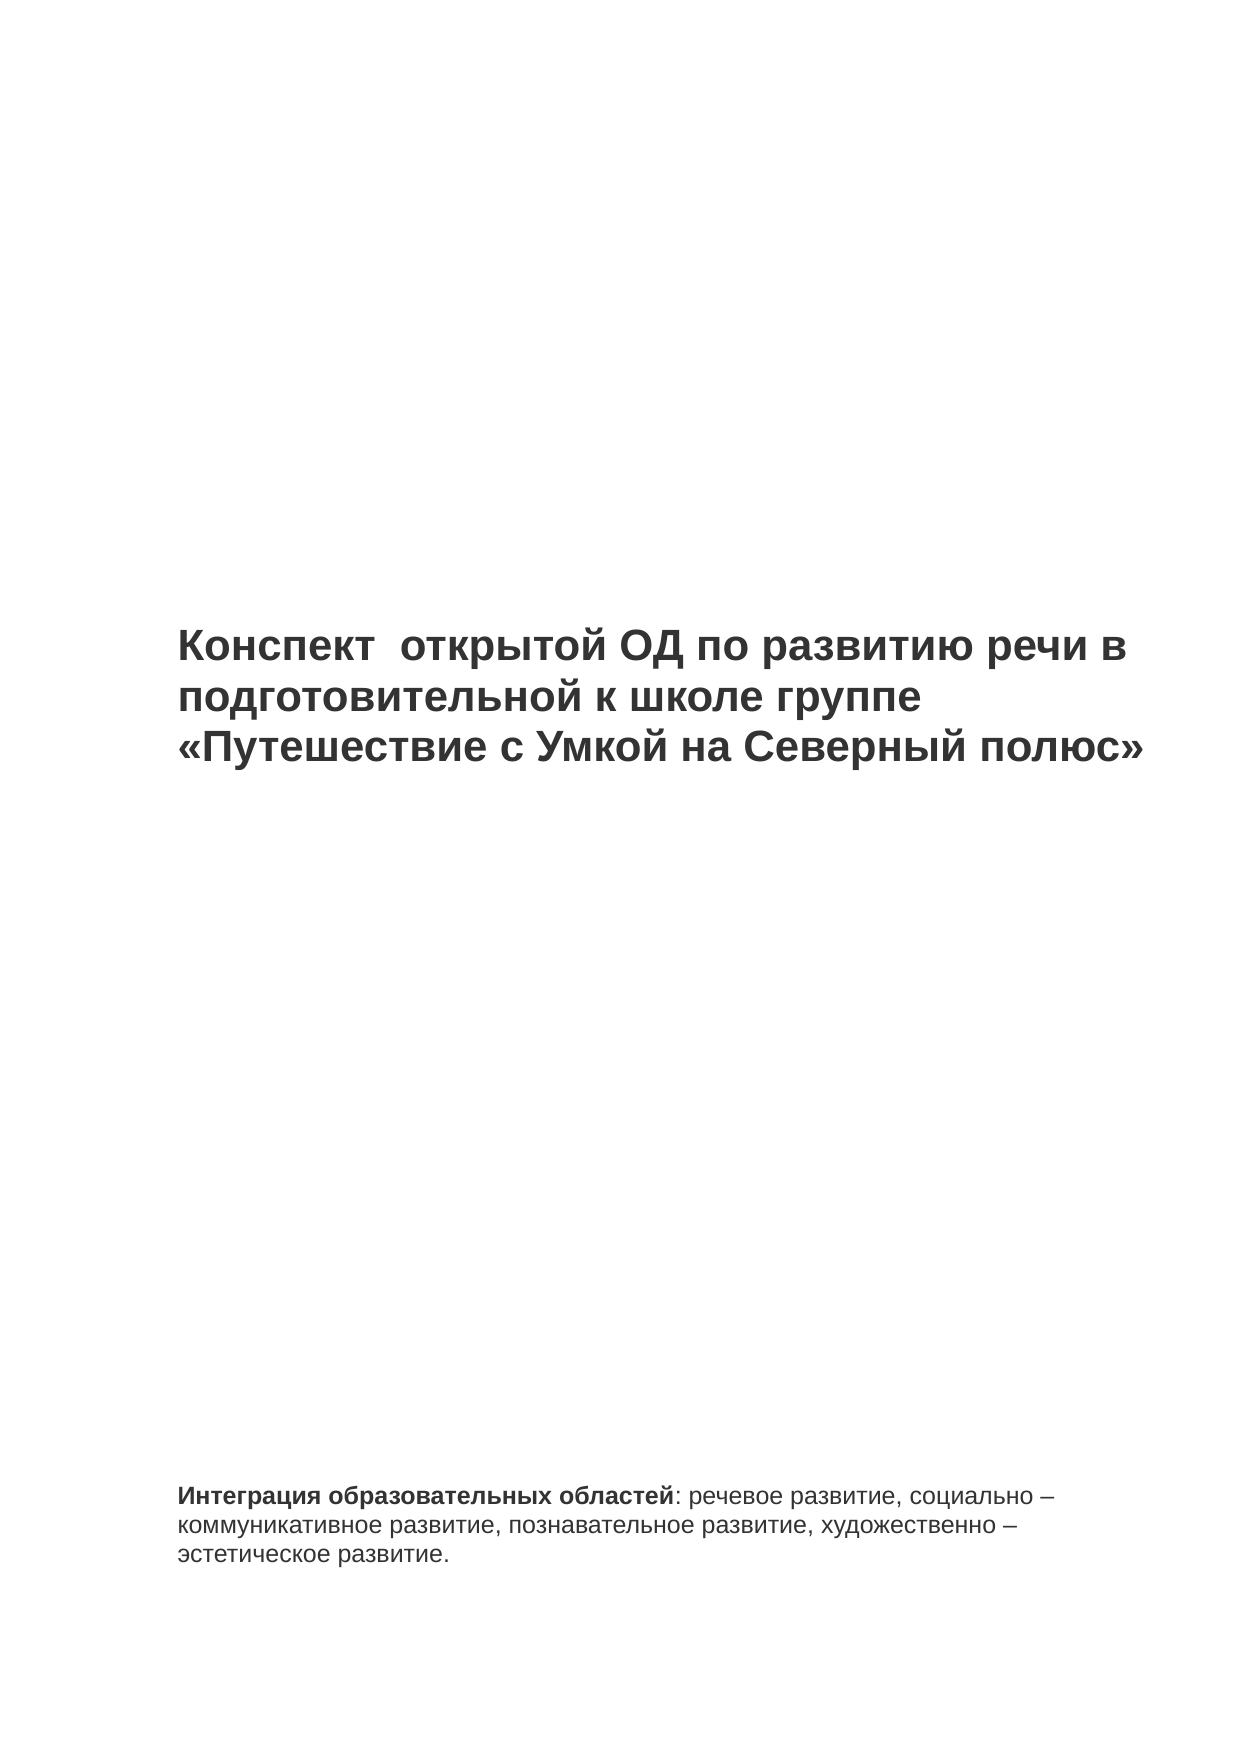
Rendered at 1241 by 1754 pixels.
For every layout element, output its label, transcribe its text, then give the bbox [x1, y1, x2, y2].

text Интеграция образовательных областей: речевое развитие, социально – коммуникативное развитие, познавательное развитие, художественно – эстетическое развитие. [177, 1481, 1152, 1567]
text Конспект открытой ОД по развитию речи в подготовительной к школе группе «Путешествие с Умкой на Северный полюс» [177, 620, 1152, 771]
